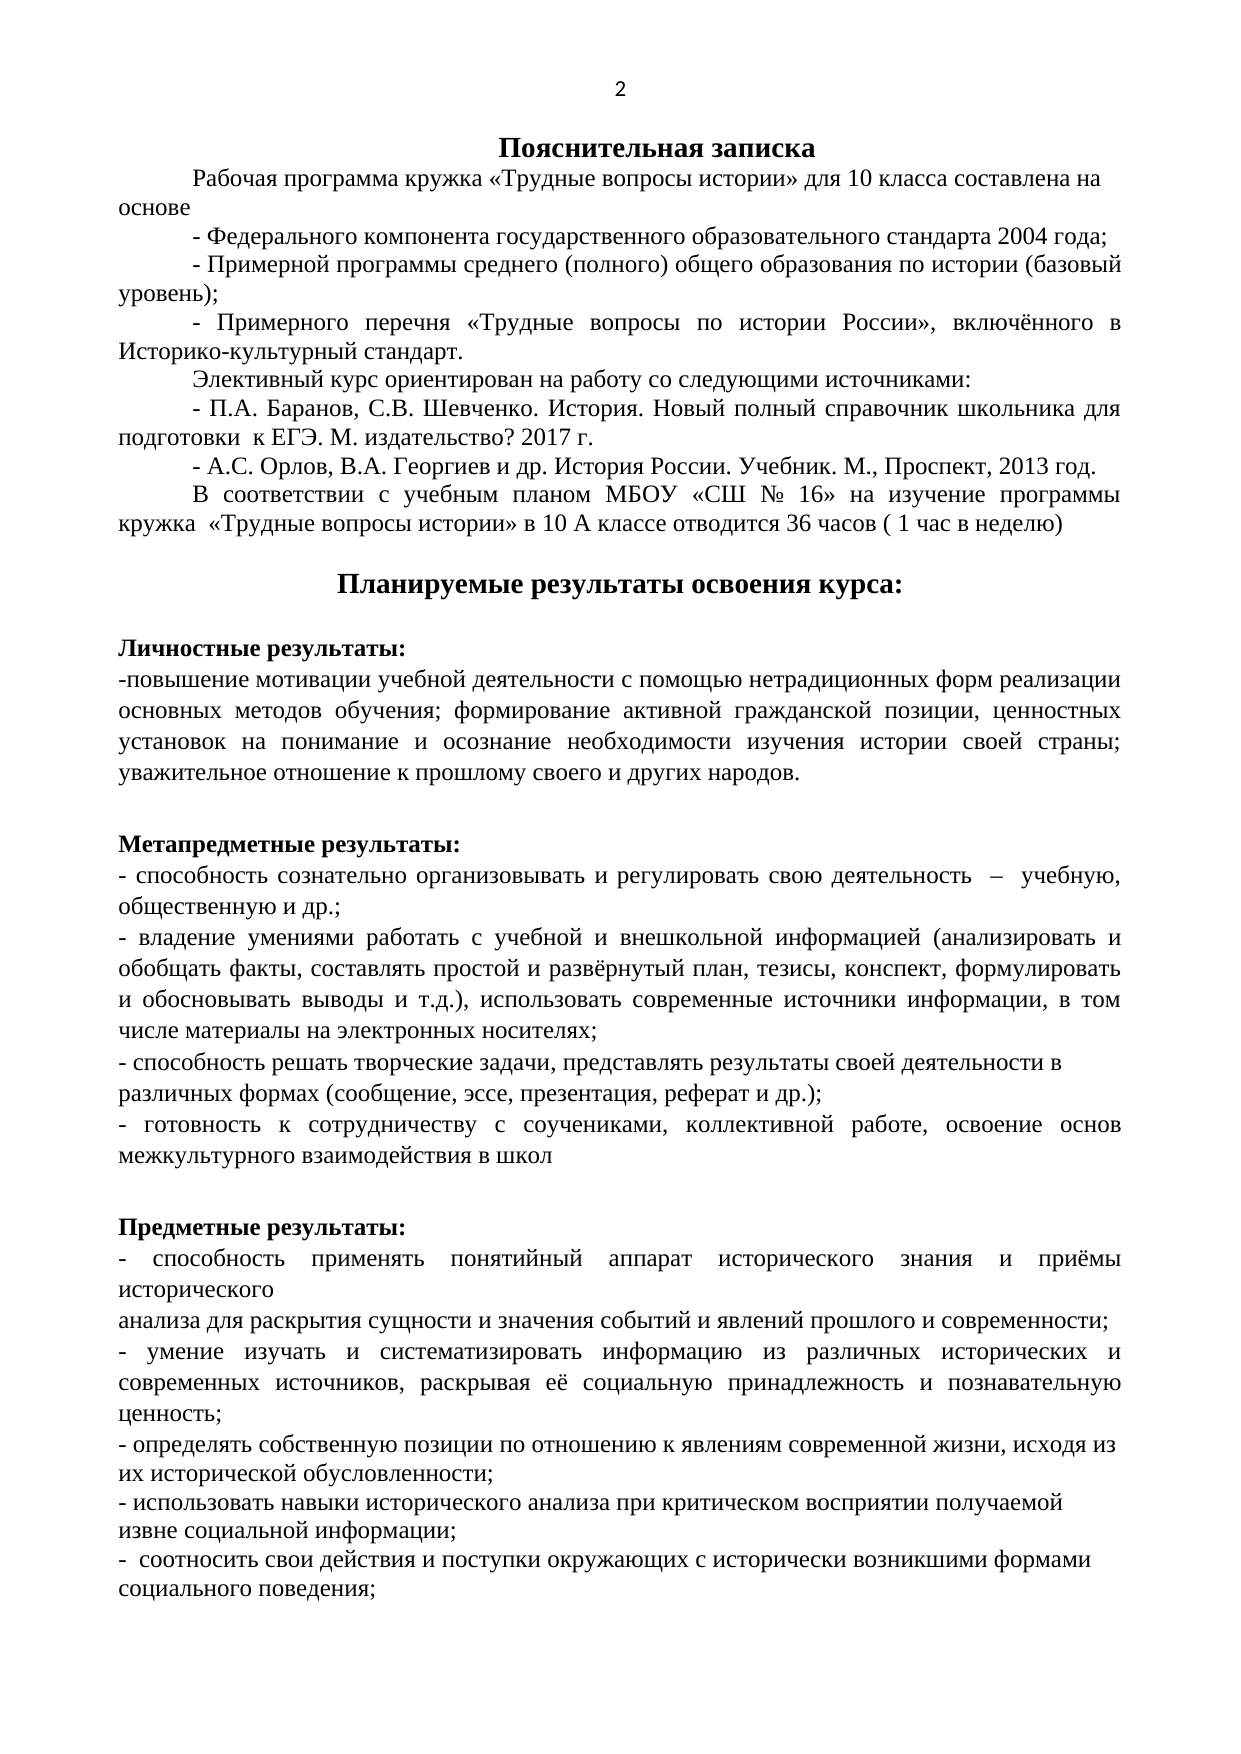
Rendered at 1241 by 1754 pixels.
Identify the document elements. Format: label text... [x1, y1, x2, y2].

text - П.А. Баранов, С.В. Шевченко. История. Новый полный справочник школьника для подготовки к ЕГЭ. М. издательство? 2017 г. [118, 393, 1122, 451]
text Рабочая программа кружка «Трудные вопросы истории» для 10 класса составлена на основе [118, 163, 1122, 221]
text - способность применять понятийный аппарат исторического знания и приёмы исторического [118, 1243, 1122, 1303]
text - соотносить свои действия и поступки окружающих с исторически возникшими формами социального поведения; [118, 1544, 1122, 1602]
text -повышение мотивации учебной деятельности с помощью нетрадиционных форм реализации основных методов обучения; формирование активной гражданской позиции, ценностных установок на понимание и осознание необходимости изучения истории своей страны; уважительное отношение к прошлому своего и других народов. [118, 664, 1122, 786]
text - использовать навыки исторического анализа при критическом восприятии получаемой извне социальной информации; [118, 1487, 1122, 1544]
text Личностные результаты: [118, 633, 1122, 662]
text - Примерной программы среднего (полного) общего образования по истории (базовый уровень); [118, 249, 1122, 307]
text Метапредметные результаты: [118, 829, 1122, 858]
text Элективный курс ориентирован на работу со следующими источниками: [118, 364, 1122, 393]
text - владение умениями работать с учебной и внешкольной информацией (анализировать и обобщать факты, составлять простой и развёрнутый план, тезисы, конспект, формулировать и обосновывать выводы и т.д.), использовать современные источники информации, в том числе материалы на электронных носителях; [118, 922, 1122, 1044]
text - А.С. Орлов, В.А. Георгиев и др. История России. Учебник. М., Проспект, 2013 год. [118, 451, 1122, 479]
text - Федерального компонента государственного образовательного стандарта 2004 года; [118, 221, 1122, 249]
text - умение изучать и систематизировать информацию из различных исторических и современных источников, раскрывая её социальную принадлежность и познавательную ценность; [118, 1336, 1122, 1427]
text - готовность к сотрудничеству с соучениками, коллективной работе, освоение основ межкультурного взаимодействия в школ [118, 1109, 1122, 1168]
text Предметные результаты: [118, 1212, 1122, 1241]
text Пояснительная записка [118, 130, 1122, 163]
text анализа для раскрытия сущности и значения событий и явлений прошлого и современности; [118, 1305, 1122, 1334]
text - определять собственную позиции по отношению к явлениям современной жизни, исходя из их исторической обусловленности; [118, 1429, 1122, 1487]
text В соответствии с учебным планом МБОУ «СШ № 16» на изучение программы кружка «Трудные вопросы истории» в 10 А классе отводится 36 часов ( 1 час в неделю) [118, 479, 1122, 537]
text - способность сознательно организовывать и регулировать свою деятельность – учебную, общественную и др.; [118, 860, 1122, 920]
text - Примерного перечня «Трудные вопросы по истории России», включённого в Историко-культурный стандарт. [118, 307, 1122, 364]
text Планируемые результаты освоения курса: [118, 566, 1122, 599]
text - способность решать творческие задачи, представлять результаты своей деятельности в различных формах (сообщение, эссе, презентация, реферат и др.); [118, 1047, 1122, 1106]
